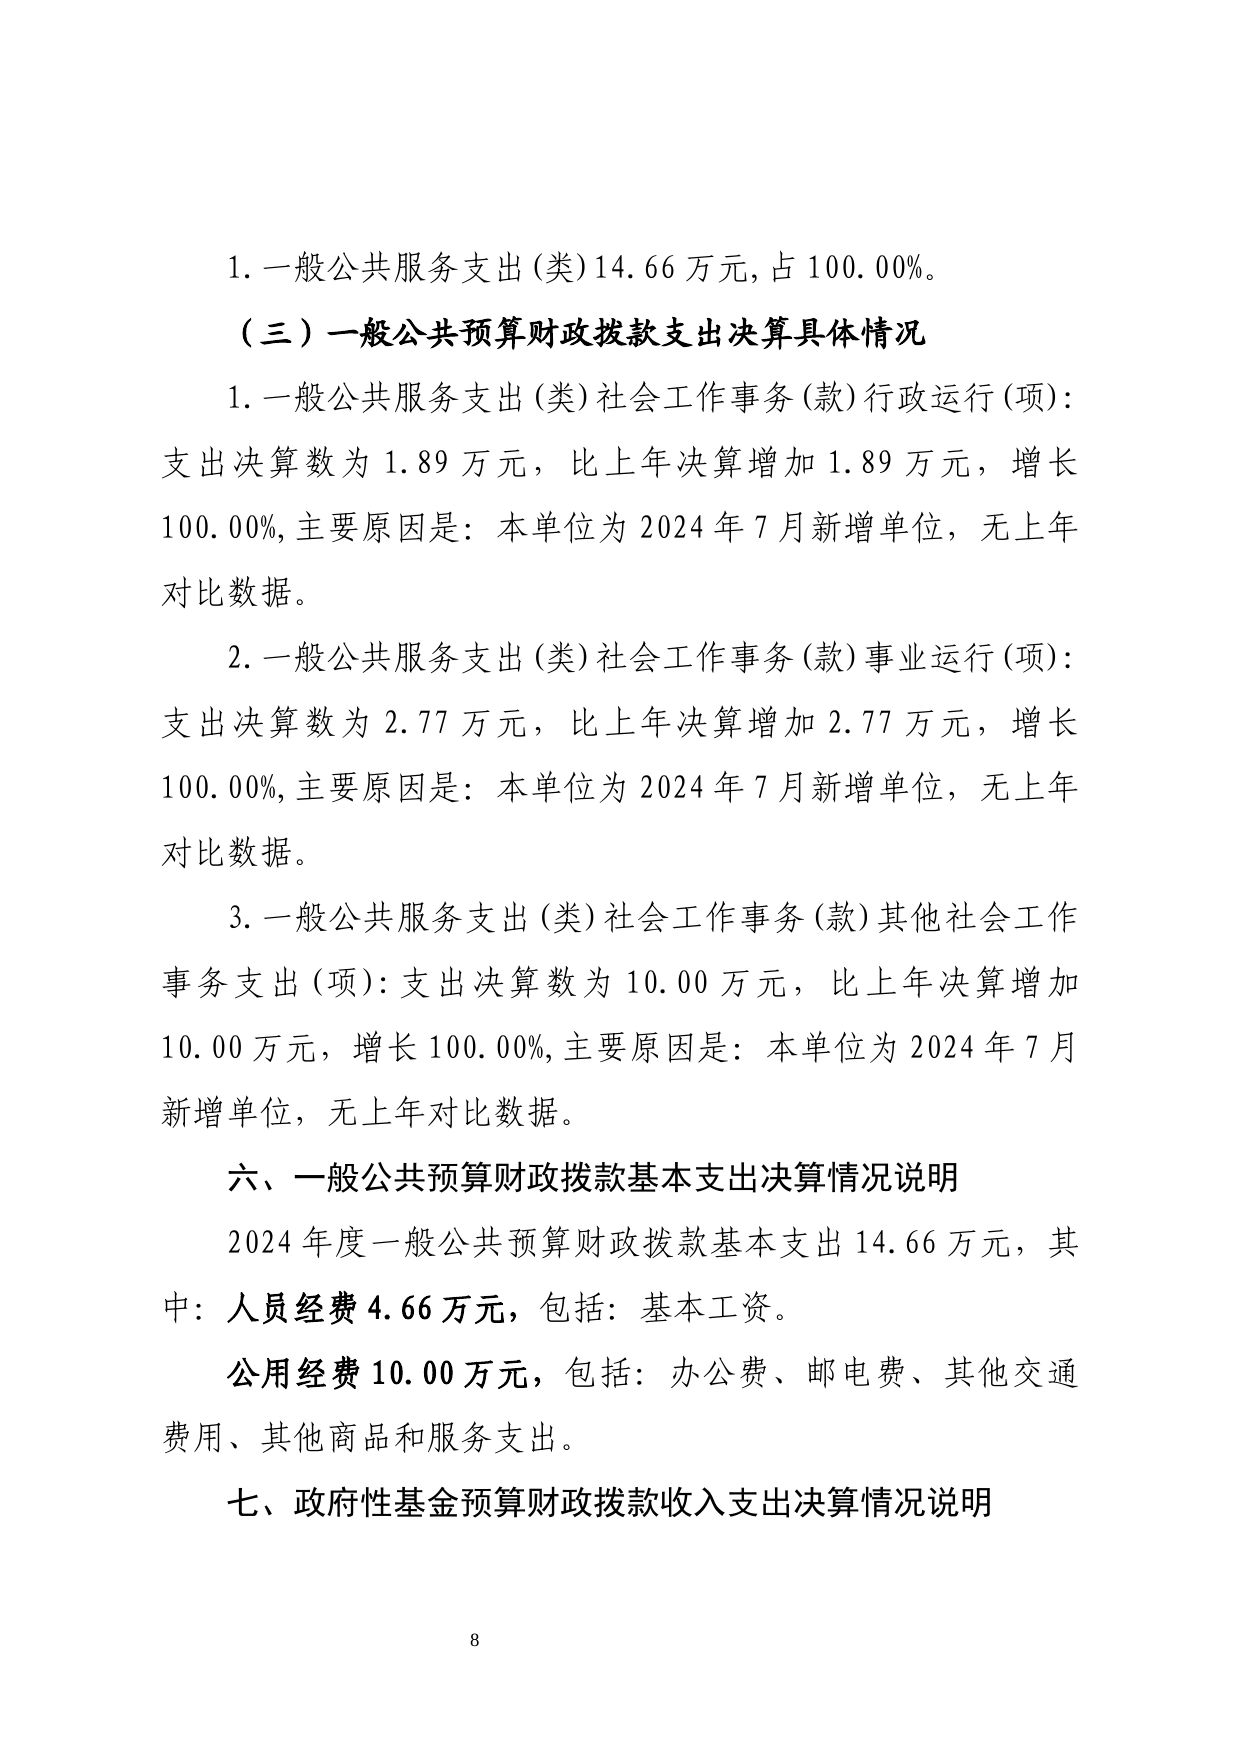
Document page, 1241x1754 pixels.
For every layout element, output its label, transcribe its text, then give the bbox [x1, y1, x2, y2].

text 公用经费10.00万元，包括：办公费、邮电费、其他交通费用、其他商品和服务支出。 [159, 1338, 1081, 1468]
text 六、一般公共预算财政拨款基本支出决算情况说明 [159, 1143, 1081, 1208]
text 1.一般公共服务支出(类)14.66万元,占100.00%。 [159, 233, 1081, 298]
text 3.一般公共服务支出(类)社会工作事务(款)其他社会工作事务支出(项):支出决算数为10.00万元，比上年决算增加10.00万元，增长100.00%,主要原因是：本单位为2024年7月新增单位，无上年对比数据。 [159, 883, 1081, 1143]
text 2024年度一般公共预算财政拨款基本支出14.66万元，其中：人员经费4.66万元，包括：基本工资。 [159, 1208, 1081, 1338]
text 2.一般公共服务支出(类)社会工作事务(款)事业运行(项):支出决算数为2.77万元，比上年决算增加2.77万元，增长100.00%,主要原因是：本单位为2024年7月新增单位，无上年对比数据。 [159, 623, 1081, 883]
text 1.一般公共服务支出(类)社会工作事务(款)行政运行(项):支出决算数为1.89万元，比上年决算增加1.89万元，增长100.00%,主要原因是：本单位为2024年7月新增单位，无上年对比数据。 [159, 363, 1081, 623]
text 七、政府性基金预算财政拨款收入支出决算情况说明 [159, 1468, 1081, 1533]
text （三）一般公共预算财政拨款支出决算具体情况 [159, 298, 1081, 363]
